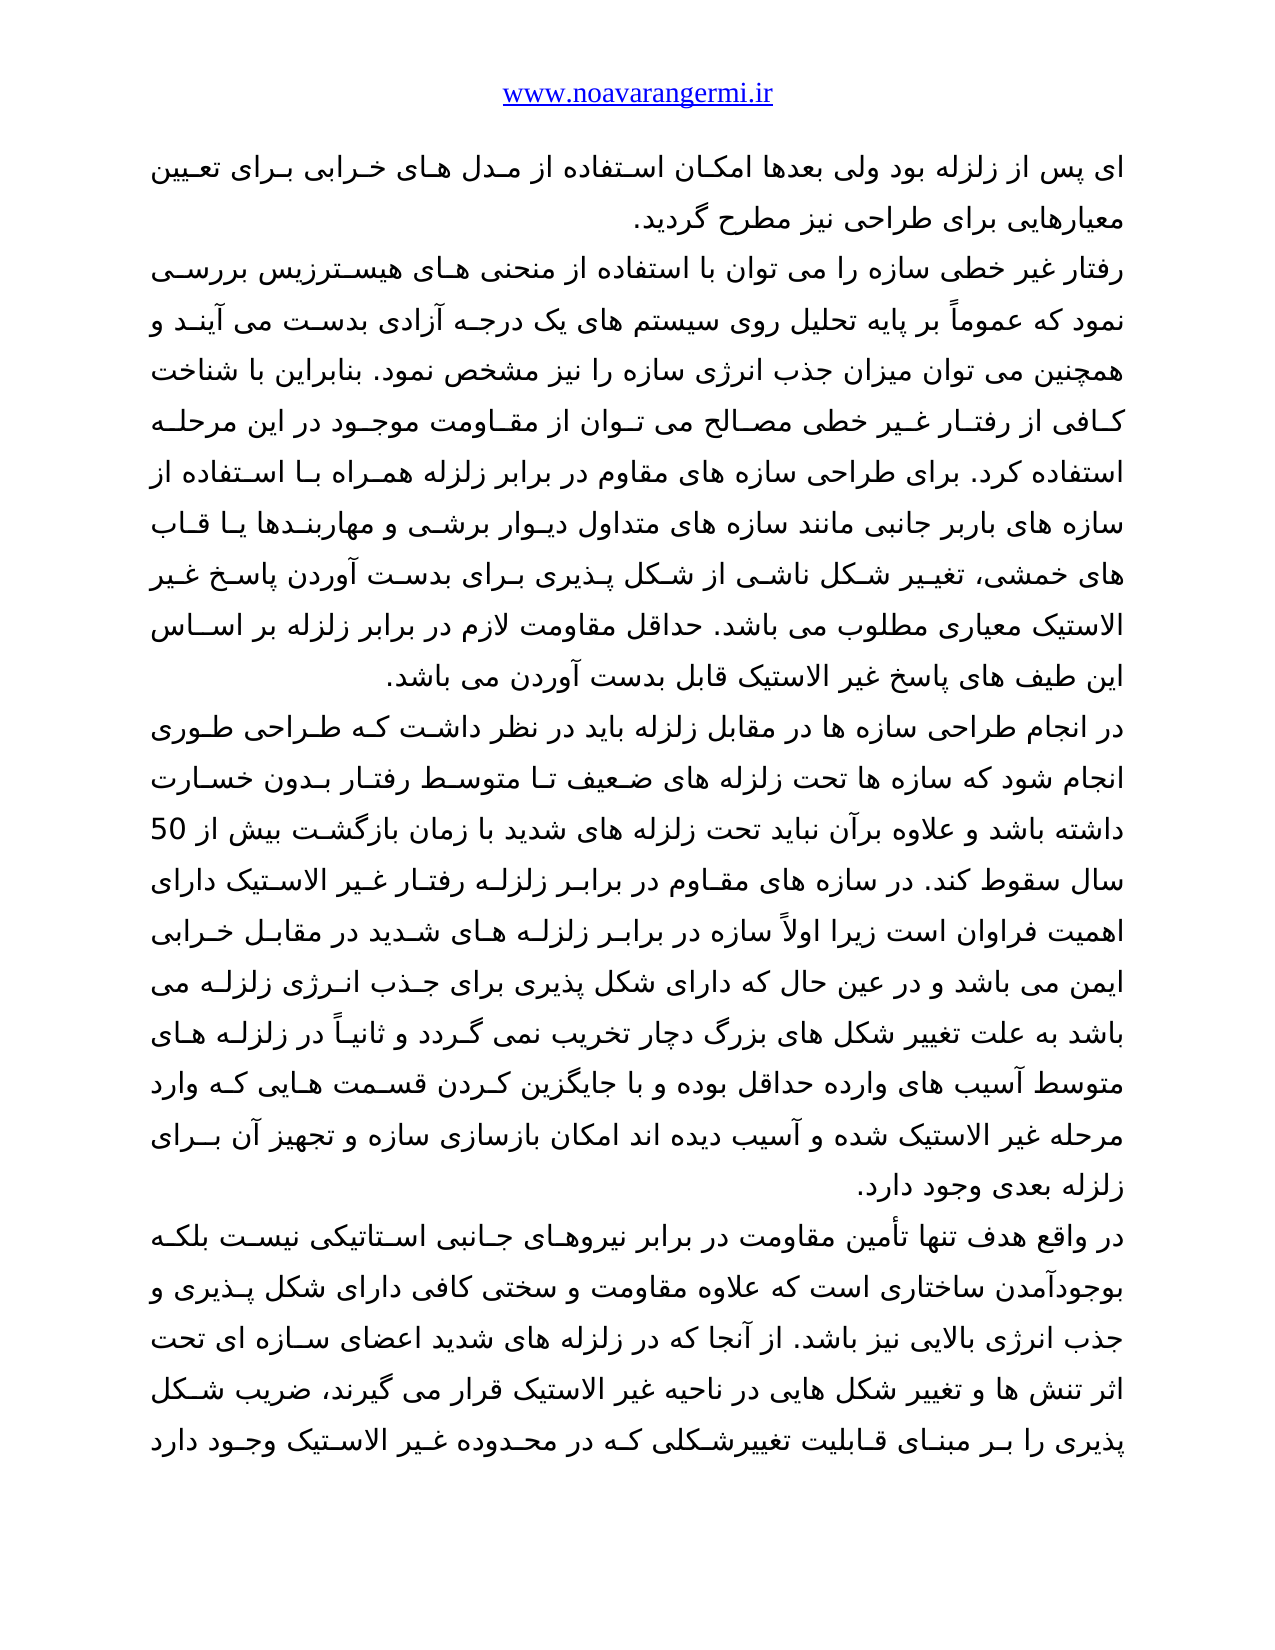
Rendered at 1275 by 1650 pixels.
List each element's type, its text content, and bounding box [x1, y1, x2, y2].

text در انجام طراحی سازه ها در مقابل زلزله باید در نظر داشت که طراحی طوری انجام شود که سازه ها تحت زلزله های ضعیف تا متوسط رفتار بدون خسارت داشته باشد و علاوه برآن نباید تحت زلزله های شدید با زمان بازگشت بیش از 50 سال سقوط کند. در سازه های مقاوم در برابر زلزله رفتار غیر الاستیک دارای اهمیت فراوان است زیرا اولاً سازه در برابر زلزله های شدید در مقابل خرابی ایمن می باشد و در عین حال که دارای شکل پذیری برای جذب انرژی زلزله می باشد به علت تغییر شکل های بزرگ دچار تخریب نمی گردد و ثانیاً در زلزله های متوسط آسیب های وارده حداقل بوده و با جایگزین کردن قسمت هایی که وارد مرحله غیر الاستیک شده و آسیب دیده اند امکان بازسازی سازه و تجهیز آن برای زلزله بعدی وجود دارد. [150, 710, 1125, 1203]
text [150, 1220, 1125, 1457]
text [150, 150, 1125, 235]
text رفتار غیر خطی سازه را می توان با استفاده از منحنی های هیسترزیس بررسی نمود که عموماً بر پایه تحلیل روی سیستم های یک درجه آزادی بدست می آیند و همچنین می توان میزان جذب انرژی سازه را نیز مشخص نمود. بنابراین با شناخت کافی از رفتار غیر خطی مصالح می توان از مقاومت موجود در این مرحله استفاده کرد. برای طراحی سازه های مقاوم در برابر زلزله همراه با استفاده از سازه های باربر جانبی مانند سازه های متداول دیوار برشی و مهاربندها یا قاب های خمشی، تغییر شکل ناشی از شکل پذیری برای بدست آوردن پاسخ غیر الاستیک معیاری مطلوب می باشد. حداقل مقاومت لازم در برابر زلزله بر اساس این طیف های پاسخ غیر الاستیک قابل بدست آوردن می باشد. [150, 252, 1125, 693]
